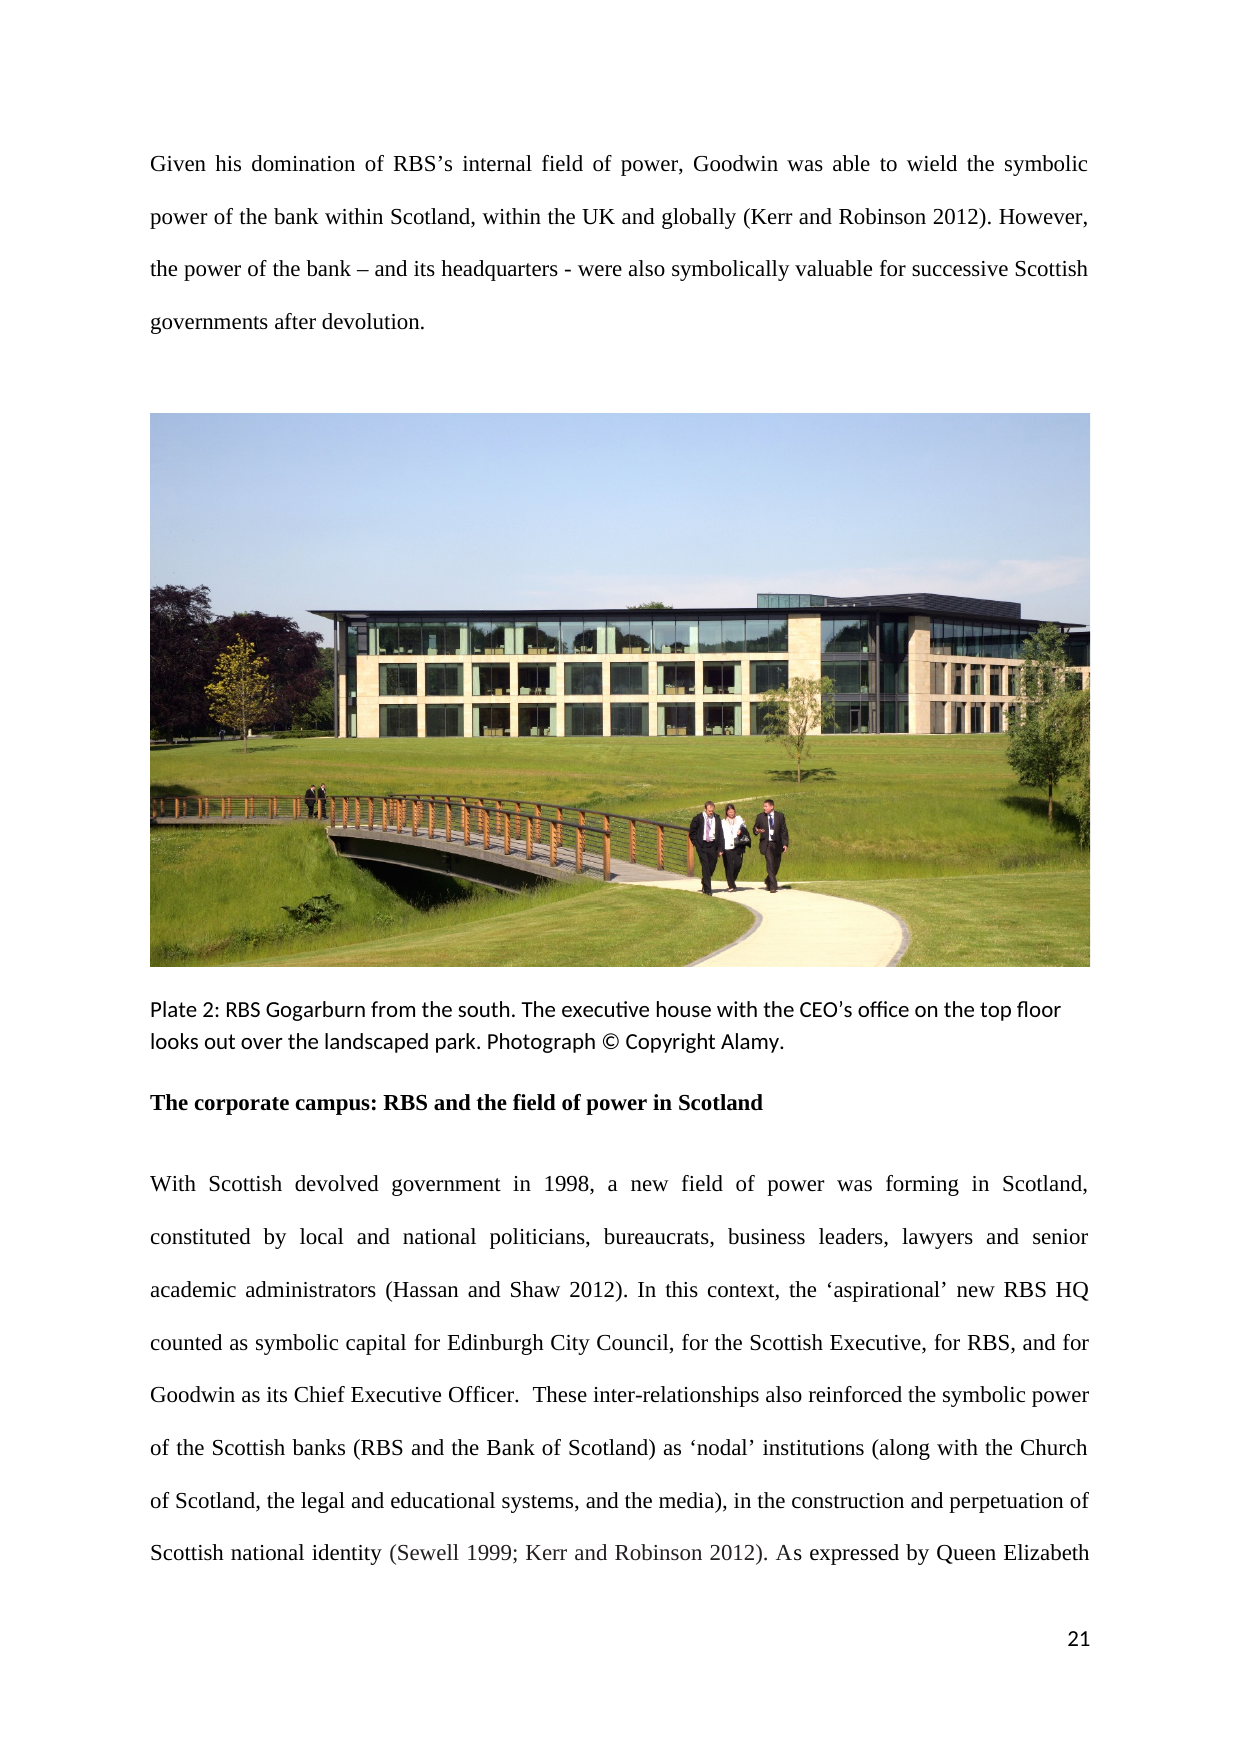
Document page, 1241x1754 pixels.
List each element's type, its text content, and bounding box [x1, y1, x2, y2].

picture [150, 413, 1091, 967]
text Plate 2: RBS Gogarburn from the south. The executive house with the CEO’s office on the top floor looks out over the landscaped park. Photograph © Copyright Alamy. [150, 995, 1090, 1055]
text Given his domination of RBS’s internal field of power, Goodwin was able to wield the symbolic power of the bank within Scotland, within the UK and globally (Kerr and Robinson 2012). However, the power of the bank – and its headquarters - were also symbolically valuable for successive Scottish governments after devolution. [150, 150, 1090, 334]
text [150, 1170, 1090, 1566]
text The corporate campus: RBS and the field of power in Scotland [150, 1088, 1090, 1115]
